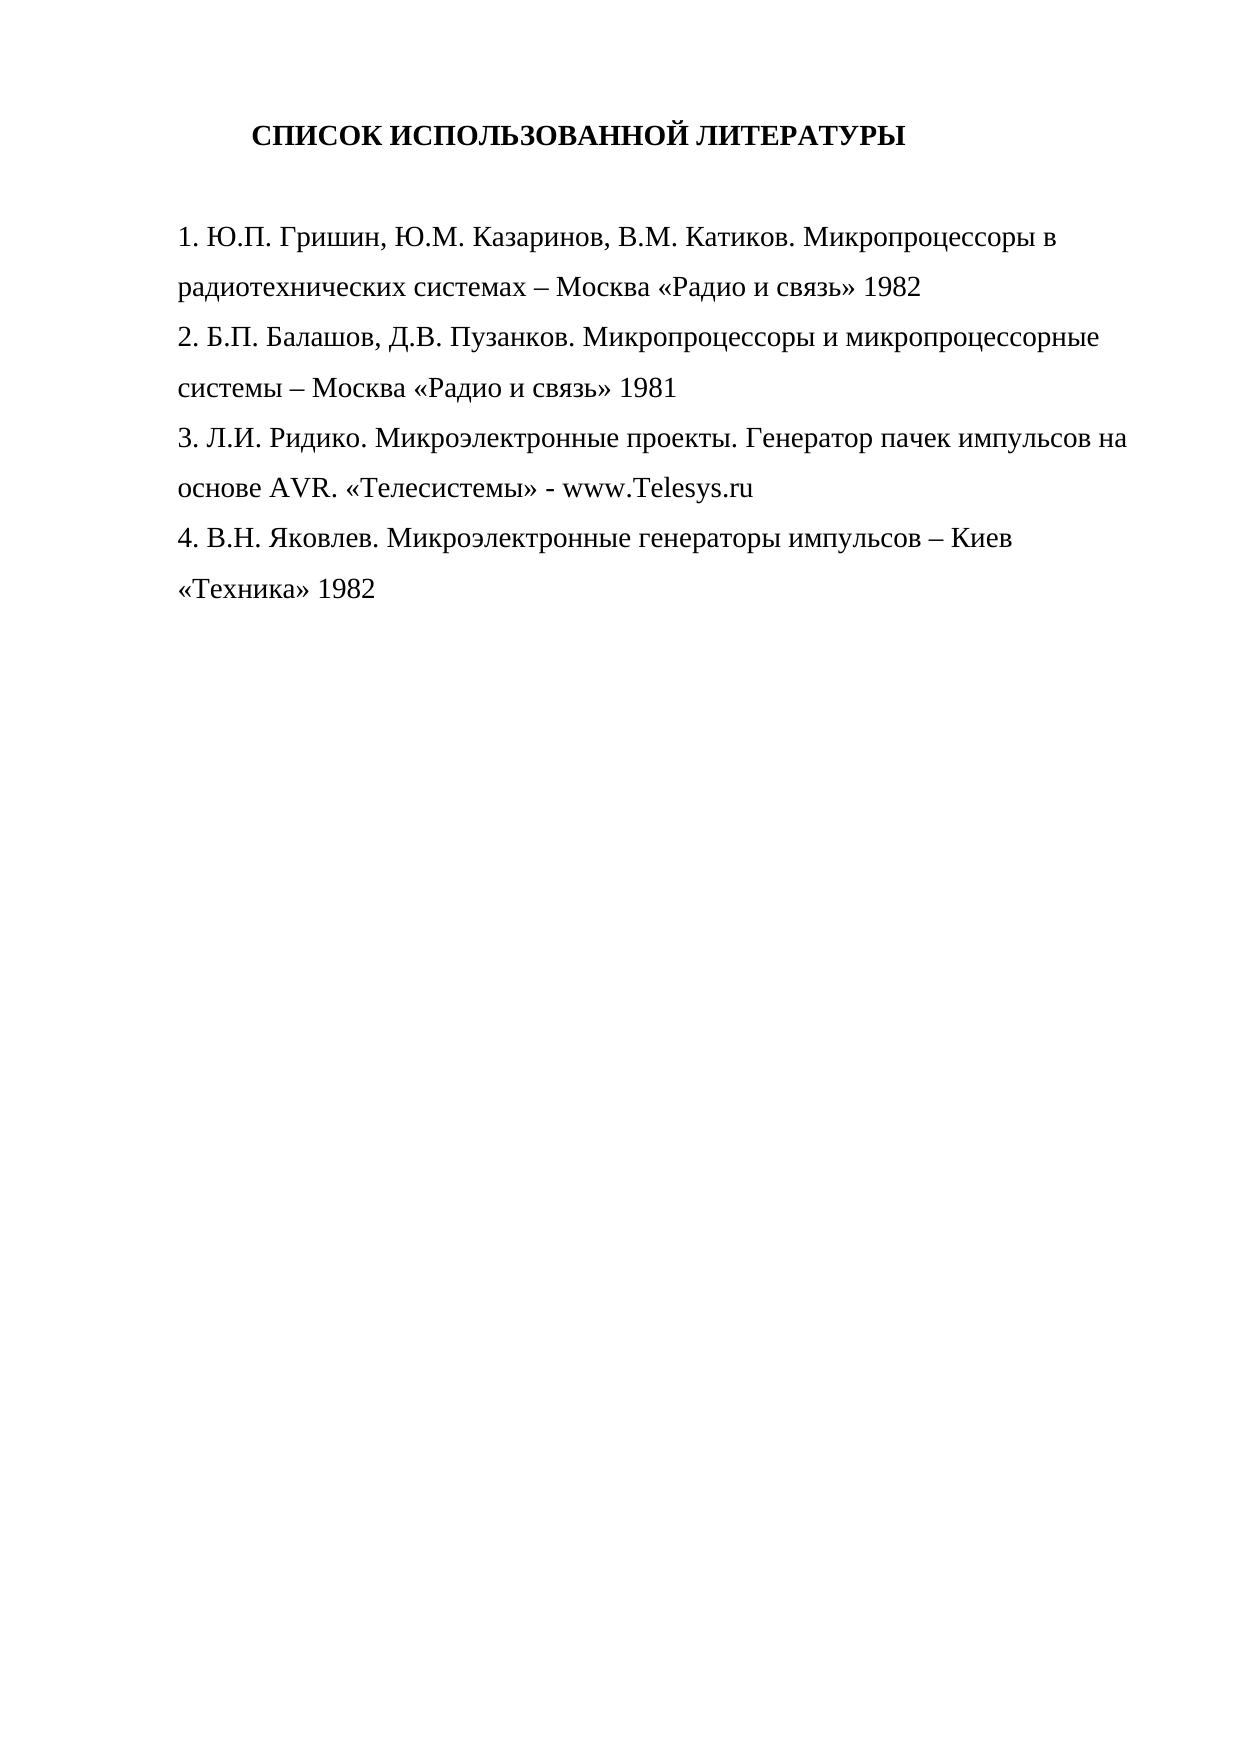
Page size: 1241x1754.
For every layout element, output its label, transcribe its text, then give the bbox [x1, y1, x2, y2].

text 1. Ю.П. Гришин, Ю.М. Казаринов, В.М. Катиков. Микропроцессоры в радиотехнических системах – Москва «Радио и связь» 1982 [177, 219, 1152, 303]
text 4. В.Н. Яковлев. Микроэлектронные генераторы импульсов – Киев «Техника» 1982 [177, 521, 1152, 604]
text 2. Б.П. Балашов, Д.В. Пузанков. Микропроцессоры и микропроцессорные системы – Москва «Радио и связь» 1981 [177, 319, 1152, 403]
text 3. Л.И. Ридико. Микроэлектронные проекты. Генератор пачек импульсов на основе AVR. «Телесистемы» - www.Telesys.ru [177, 420, 1152, 504]
text СПИСОК ИСПОЛЬЗОВАННОЙ ЛИТЕРАТУРЫ [177, 118, 1152, 152]
